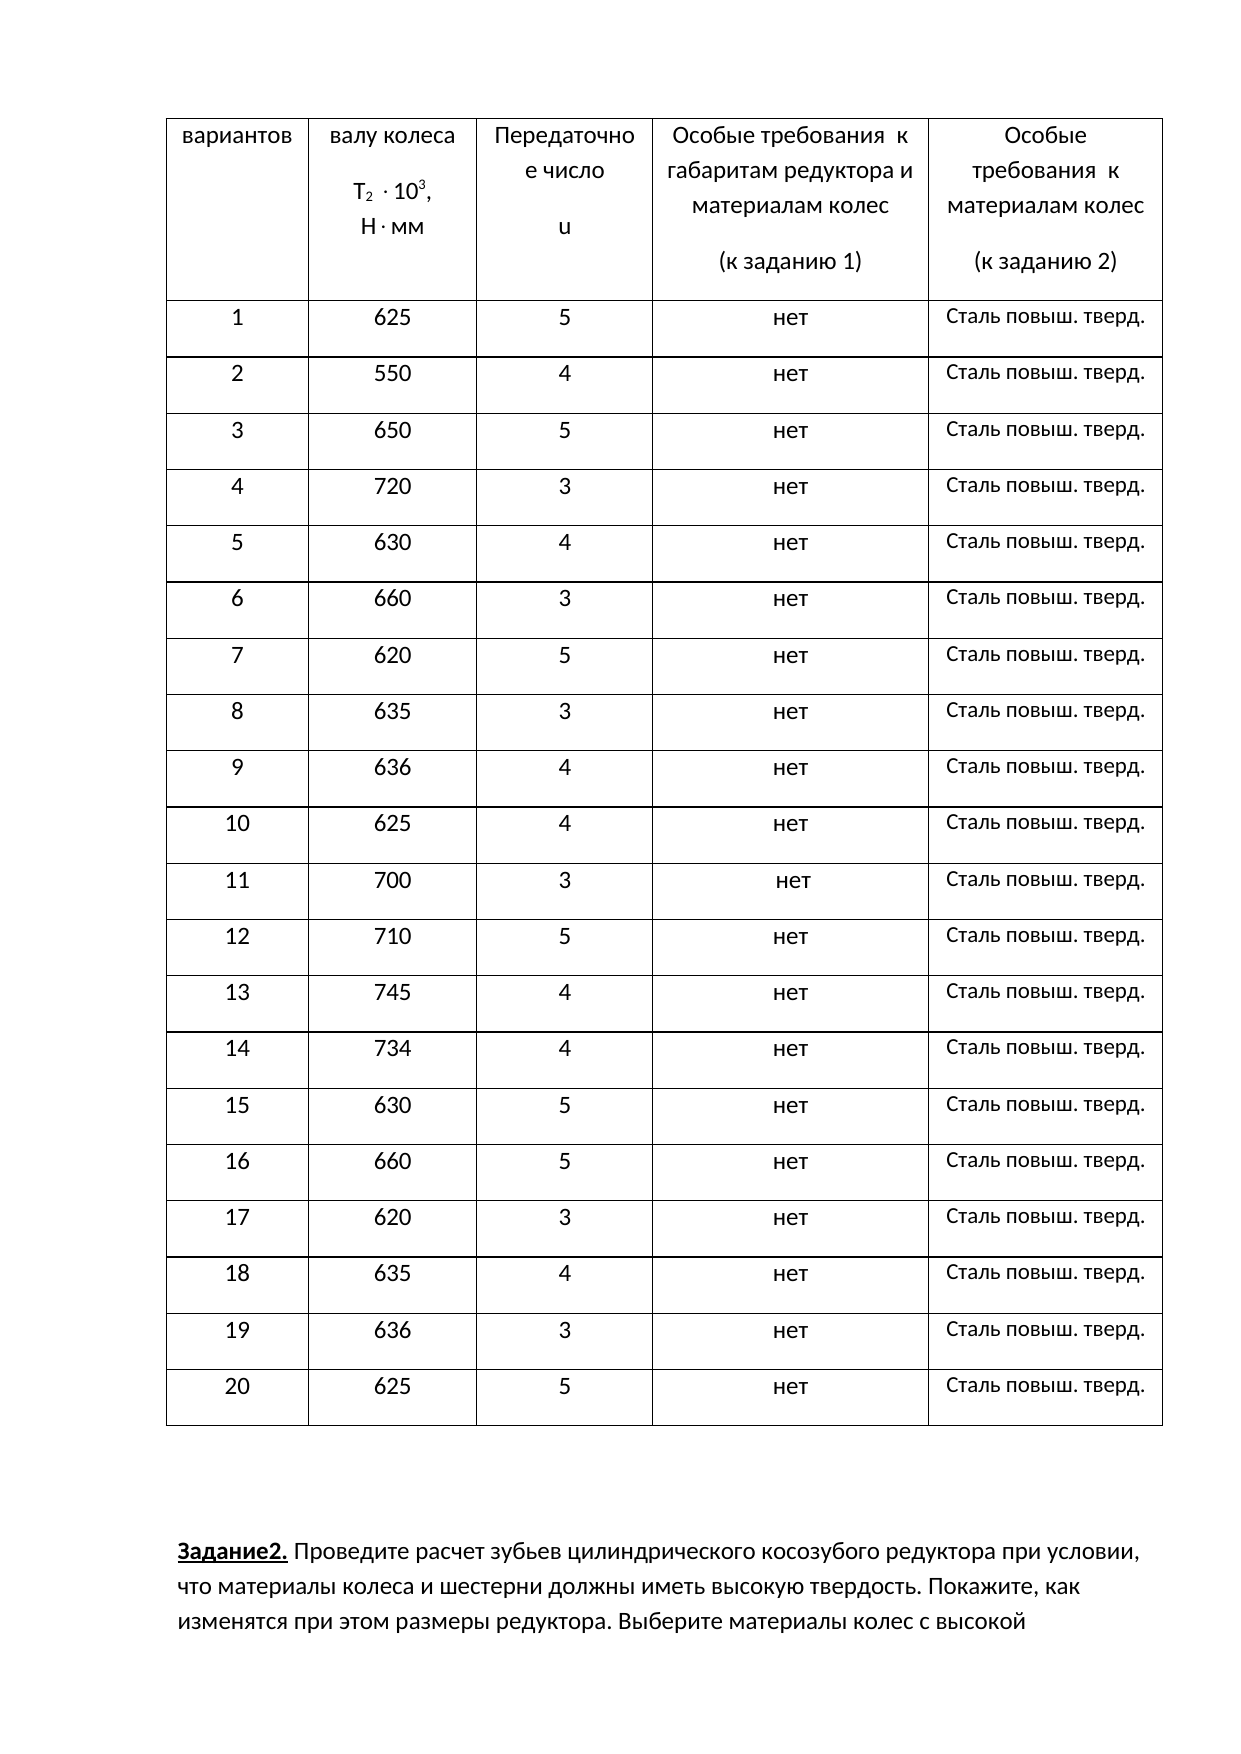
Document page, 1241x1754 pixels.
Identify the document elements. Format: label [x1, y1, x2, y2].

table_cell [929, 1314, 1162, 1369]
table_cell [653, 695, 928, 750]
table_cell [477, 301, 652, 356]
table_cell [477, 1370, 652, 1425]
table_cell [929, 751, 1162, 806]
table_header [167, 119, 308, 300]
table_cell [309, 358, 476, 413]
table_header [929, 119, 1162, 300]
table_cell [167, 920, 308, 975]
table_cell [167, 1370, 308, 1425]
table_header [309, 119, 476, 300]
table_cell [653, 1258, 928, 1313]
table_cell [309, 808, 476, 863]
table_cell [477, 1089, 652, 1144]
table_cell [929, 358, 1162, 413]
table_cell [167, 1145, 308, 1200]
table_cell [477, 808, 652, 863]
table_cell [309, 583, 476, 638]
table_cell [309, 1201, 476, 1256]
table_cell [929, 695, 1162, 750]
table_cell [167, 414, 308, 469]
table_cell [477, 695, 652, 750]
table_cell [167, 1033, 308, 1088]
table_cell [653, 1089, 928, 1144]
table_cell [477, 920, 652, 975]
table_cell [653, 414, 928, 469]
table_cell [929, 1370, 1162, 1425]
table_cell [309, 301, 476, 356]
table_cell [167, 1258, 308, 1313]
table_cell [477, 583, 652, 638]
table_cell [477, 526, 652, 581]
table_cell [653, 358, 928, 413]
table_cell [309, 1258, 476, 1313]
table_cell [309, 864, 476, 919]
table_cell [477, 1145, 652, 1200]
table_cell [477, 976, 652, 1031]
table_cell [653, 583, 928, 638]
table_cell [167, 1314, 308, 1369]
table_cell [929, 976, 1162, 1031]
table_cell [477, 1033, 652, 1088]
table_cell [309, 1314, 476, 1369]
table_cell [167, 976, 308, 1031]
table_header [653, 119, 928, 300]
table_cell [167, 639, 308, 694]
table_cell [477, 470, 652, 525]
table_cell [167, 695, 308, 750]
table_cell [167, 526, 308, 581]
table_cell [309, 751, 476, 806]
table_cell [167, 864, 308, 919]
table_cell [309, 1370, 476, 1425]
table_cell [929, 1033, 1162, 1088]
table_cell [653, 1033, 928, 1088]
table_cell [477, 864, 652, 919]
text [177, 1535, 1152, 1636]
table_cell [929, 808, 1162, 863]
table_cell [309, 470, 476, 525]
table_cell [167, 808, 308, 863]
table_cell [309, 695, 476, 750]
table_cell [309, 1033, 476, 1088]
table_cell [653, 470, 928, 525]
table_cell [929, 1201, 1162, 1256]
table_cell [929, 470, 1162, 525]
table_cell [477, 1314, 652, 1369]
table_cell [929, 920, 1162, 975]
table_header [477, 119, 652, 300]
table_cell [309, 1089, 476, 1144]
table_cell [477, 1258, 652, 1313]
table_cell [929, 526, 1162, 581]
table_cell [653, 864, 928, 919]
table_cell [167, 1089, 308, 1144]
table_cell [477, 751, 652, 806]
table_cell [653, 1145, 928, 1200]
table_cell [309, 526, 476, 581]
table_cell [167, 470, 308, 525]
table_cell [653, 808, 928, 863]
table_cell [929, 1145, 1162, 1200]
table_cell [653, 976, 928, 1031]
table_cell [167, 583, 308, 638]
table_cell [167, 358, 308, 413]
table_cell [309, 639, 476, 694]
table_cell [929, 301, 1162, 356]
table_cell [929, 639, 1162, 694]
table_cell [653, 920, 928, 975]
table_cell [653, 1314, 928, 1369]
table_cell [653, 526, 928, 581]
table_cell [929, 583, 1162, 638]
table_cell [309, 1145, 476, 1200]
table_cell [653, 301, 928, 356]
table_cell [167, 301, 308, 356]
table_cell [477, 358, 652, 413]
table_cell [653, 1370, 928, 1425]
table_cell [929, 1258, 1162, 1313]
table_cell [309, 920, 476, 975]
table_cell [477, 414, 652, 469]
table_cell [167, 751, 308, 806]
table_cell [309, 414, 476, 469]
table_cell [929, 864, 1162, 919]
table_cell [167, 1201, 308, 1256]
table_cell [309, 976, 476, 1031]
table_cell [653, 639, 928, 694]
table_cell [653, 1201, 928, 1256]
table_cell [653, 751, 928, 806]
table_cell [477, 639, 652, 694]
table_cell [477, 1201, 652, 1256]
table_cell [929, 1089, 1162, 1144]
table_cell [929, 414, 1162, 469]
